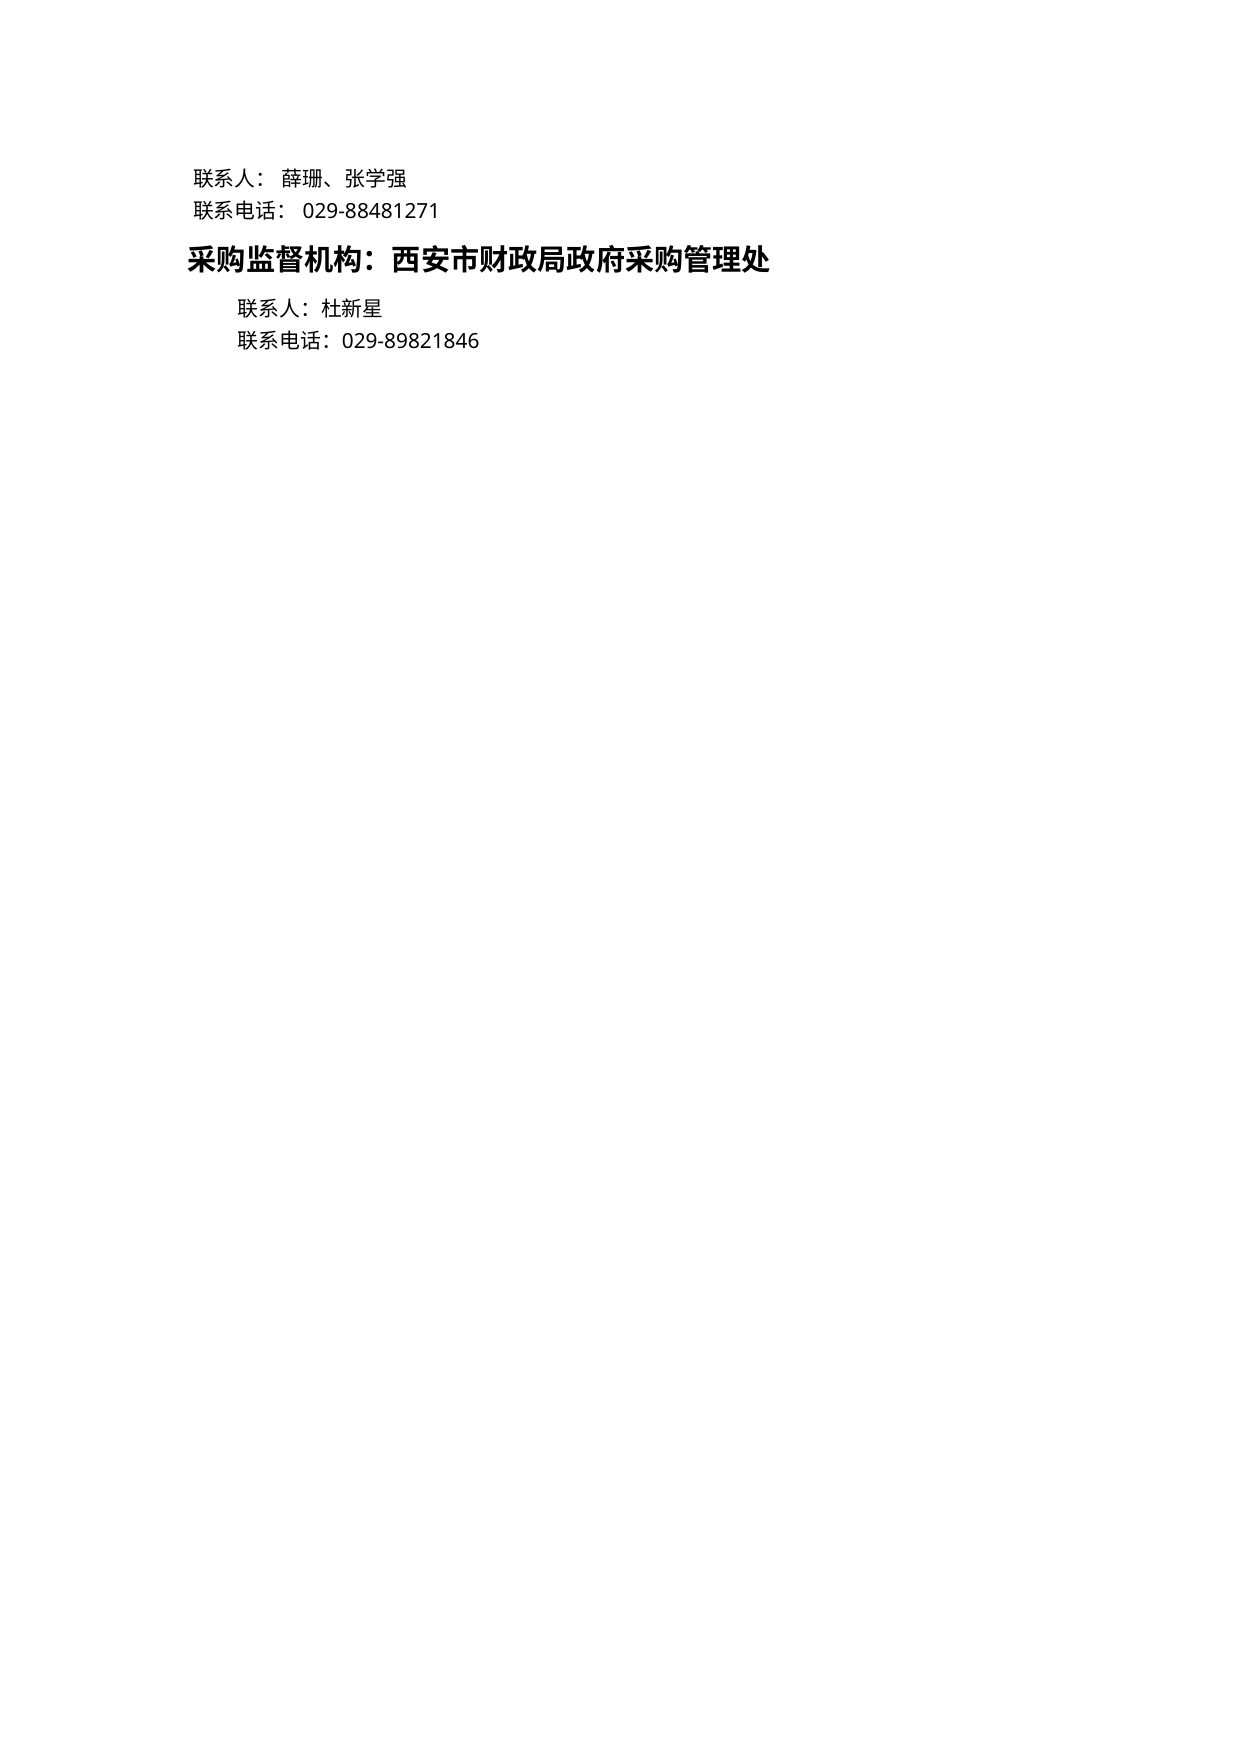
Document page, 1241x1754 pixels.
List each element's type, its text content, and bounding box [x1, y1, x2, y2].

text 联系人： 薛珊、张学强 [187, 162, 1053, 194]
text 采购监督机构：西安市财政局政府采购管理处 [187, 227, 1053, 292]
text 联系人：杜新星 [187, 292, 1053, 324]
text 联系电话：029-89821846 [187, 324, 1053, 357]
text 联系电话： 029-88481271 [187, 194, 1053, 227]
